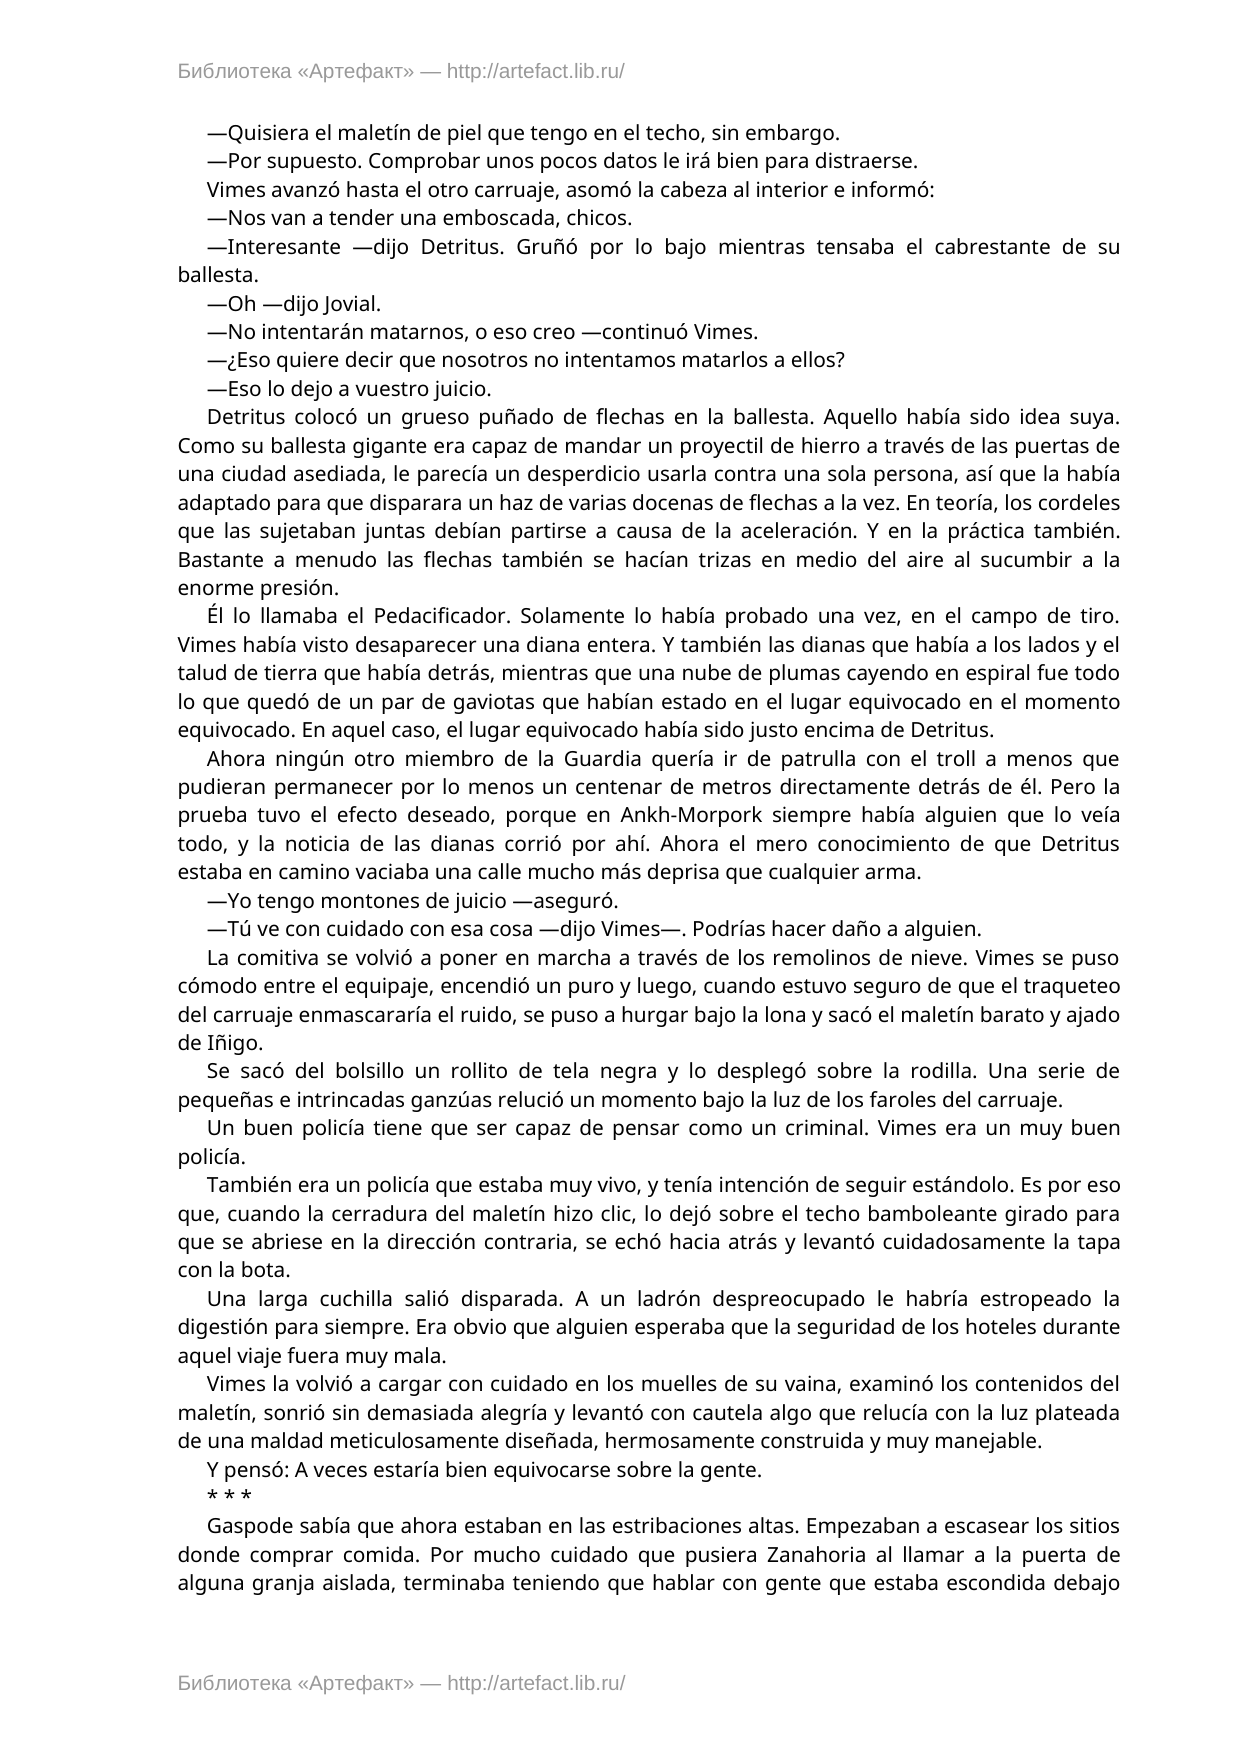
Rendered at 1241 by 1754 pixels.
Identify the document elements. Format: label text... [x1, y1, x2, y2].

text —Yo tengo montones de juicio —aseguró. [177, 886, 1122, 914]
text —No intentarán matarnos, o eso creo —continuó Vimes. [177, 317, 1122, 346]
text —Por supuesto. Comprobar unos pocos datos le irá bien para distraerse. [177, 147, 1122, 175]
text Un buen policía tiene que ser capaz de pensar como un criminal. Vimes era un muy buen policía. [177, 1113, 1122, 1170]
text —Oh —dijo Jovial. [177, 289, 1122, 317]
text Una larga cuchilla salió disparada. A un ladrón despreocupado le habría estropeado la digestión para siempre. Era obvio que alguien esperaba que la seguridad de los hoteles durante aquel viaje fuera muy mala. [177, 1284, 1122, 1369]
text —Tú ve con cuidado con esa cosa —dijo Vimes—. Podrías hacer daño a alguien. [177, 914, 1122, 943]
text —¿Eso quiere decir que nosotros no intentamos matarlos a ellos? [177, 346, 1122, 374]
text Se sacó del bolsillo un rollito de tela negra y lo desplegó sobre la rodilla. Una serie de pequeñas e intrincadas ganzúas relució un momento bajo la luz de los faroles del carruaje. [177, 1057, 1122, 1113]
text Y pensó: A veces estaría bien equivocarse sobre la gente. [177, 1455, 1122, 1483]
text Ahora ningún otro miembro de la Guardia quería ir de patrulla con el troll a menos que pudieran permanecer por lo menos un centenar de metros directamente detrás de él. Pero la prueba tuvo el efecto deseado, porque en Ankh-Morpork siempre había alguien que lo veía todo, y la noticia de las dianas corrió por ahí. Ahora el mero conocimiento de que Detritus estaba en camino vaciaba una calle mucho más deprisa que cualquier arma. [177, 744, 1122, 886]
text Vimes la volvió a cargar con cuidado en los muelles de su vaina, examinó los contenidos del maletín, sonrió sin demasiada alegría y levantó con cautela algo que relucía con la luz plateada de una maldad meticulosamente diseñada, hermosamente construida y muy manejable. [177, 1369, 1122, 1455]
text —Nos van a tender una emboscada, chicos. [177, 203, 1122, 232]
text Él lo llamaba el Pedacificador. Solamente lo había probado una vez, en el campo de tiro. Vimes había visto desaparecer una diana entera. Y también las dianas que había a los lados y el talud de tierra que había detrás, mientras que una nube de plumas cayendo en espiral fue todo lo que quedó de un par de gaviotas que habían estado en el lugar equivocado en el momento equivocado. En aquel caso, el lugar equivocado había sido justo encima de Detritus. [177, 602, 1122, 744]
text * * * [177, 1483, 1122, 1512]
text —Quisiera el maletín de piel que tengo en el techo, sin embargo. [177, 118, 1122, 147]
text —Eso lo dejo a vuestro juicio. [177, 374, 1122, 402]
text La comitiva se volvió a poner en marcha a través de los remolinos de nieve. Vimes se puso cómodo entre el equipaje, encendió un puro y luego, cuando estuvo seguro de que el traqueteo del carruaje enmascararía el ruido, se puso a hurgar bajo la lona y sacó el maletín barato y ajado de Iñigo. [177, 943, 1122, 1057]
text Detritus colocó un grueso puñado de flechas en la ballesta. Aquello había sido idea suya. Como su ballesta gigante era capaz de mandar un proyectil de hierro a través de las puertas de una ciudad asediada, le parecía un desperdicio usarla contra una sola persona, así que la había adaptado para que disparara un haz de varias docenas de flechas a la vez. En teoría, los cordeles que las sujetaban juntas debían partirse a causa de la aceleración. Y en la práctica también. Bastante a menudo las flechas también se hacían trizas en medio del aire al sucumbir a la enorme presión. [177, 402, 1122, 602]
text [177, 1512, 1122, 1597]
text —Interesante —dijo Detritus. Gruñó por lo bajo mientras tensaba el cabrestante de su ballesta. [177, 232, 1122, 289]
text Vimes avanzó hasta el otro carruaje, asomó la cabeza al interior e informó: [177, 175, 1122, 203]
text También era un policía que estaba muy vivo, y tenía intención de seguir estándolo. Es por eso que, cuando la cerradura del maletín hizo clic, lo dejó sobre el techo bamboleante girado para que se abriese en la dirección contraria, se echó hacia atrás y levantó cuidadosamente la tapa con la bota. [177, 1170, 1122, 1284]
